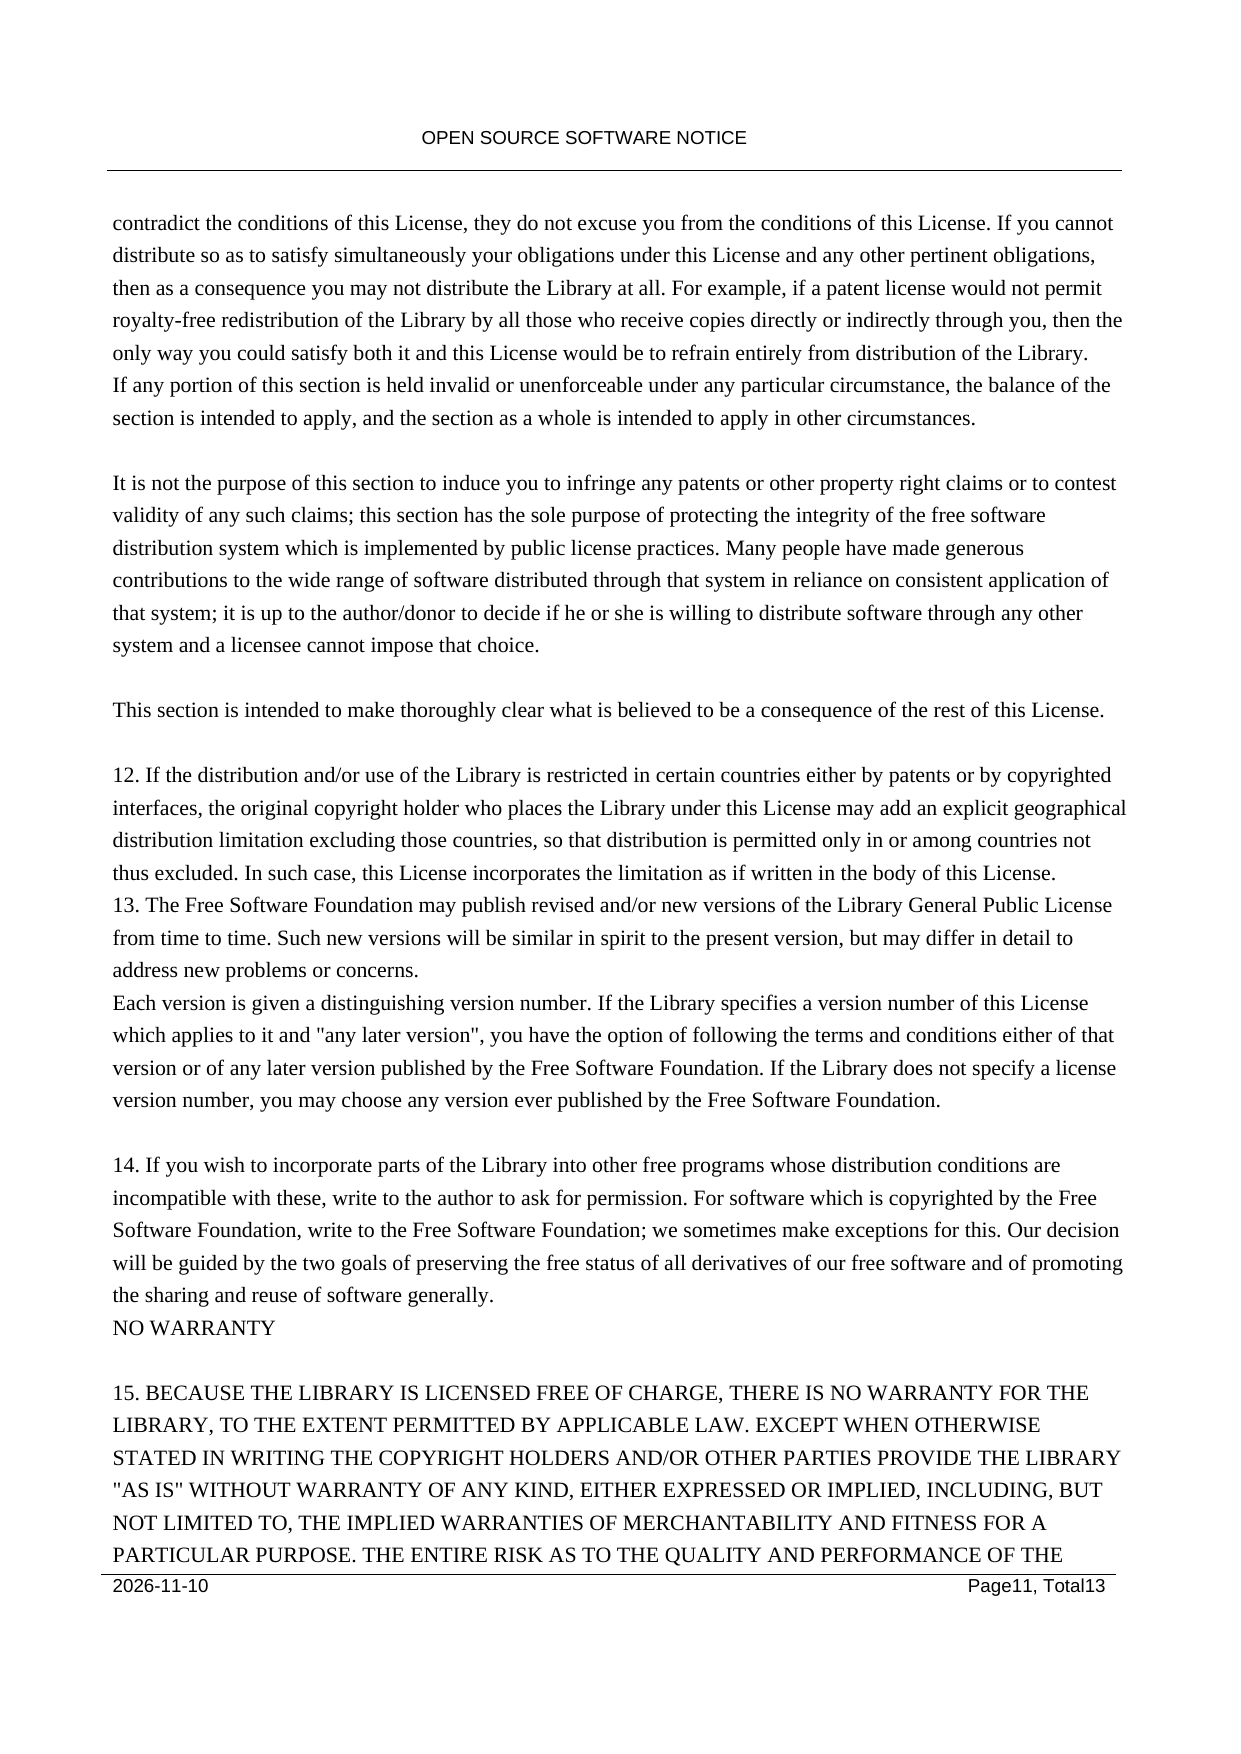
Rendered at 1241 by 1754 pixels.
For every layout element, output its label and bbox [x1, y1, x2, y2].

text [112, 206, 1128, 1571]
